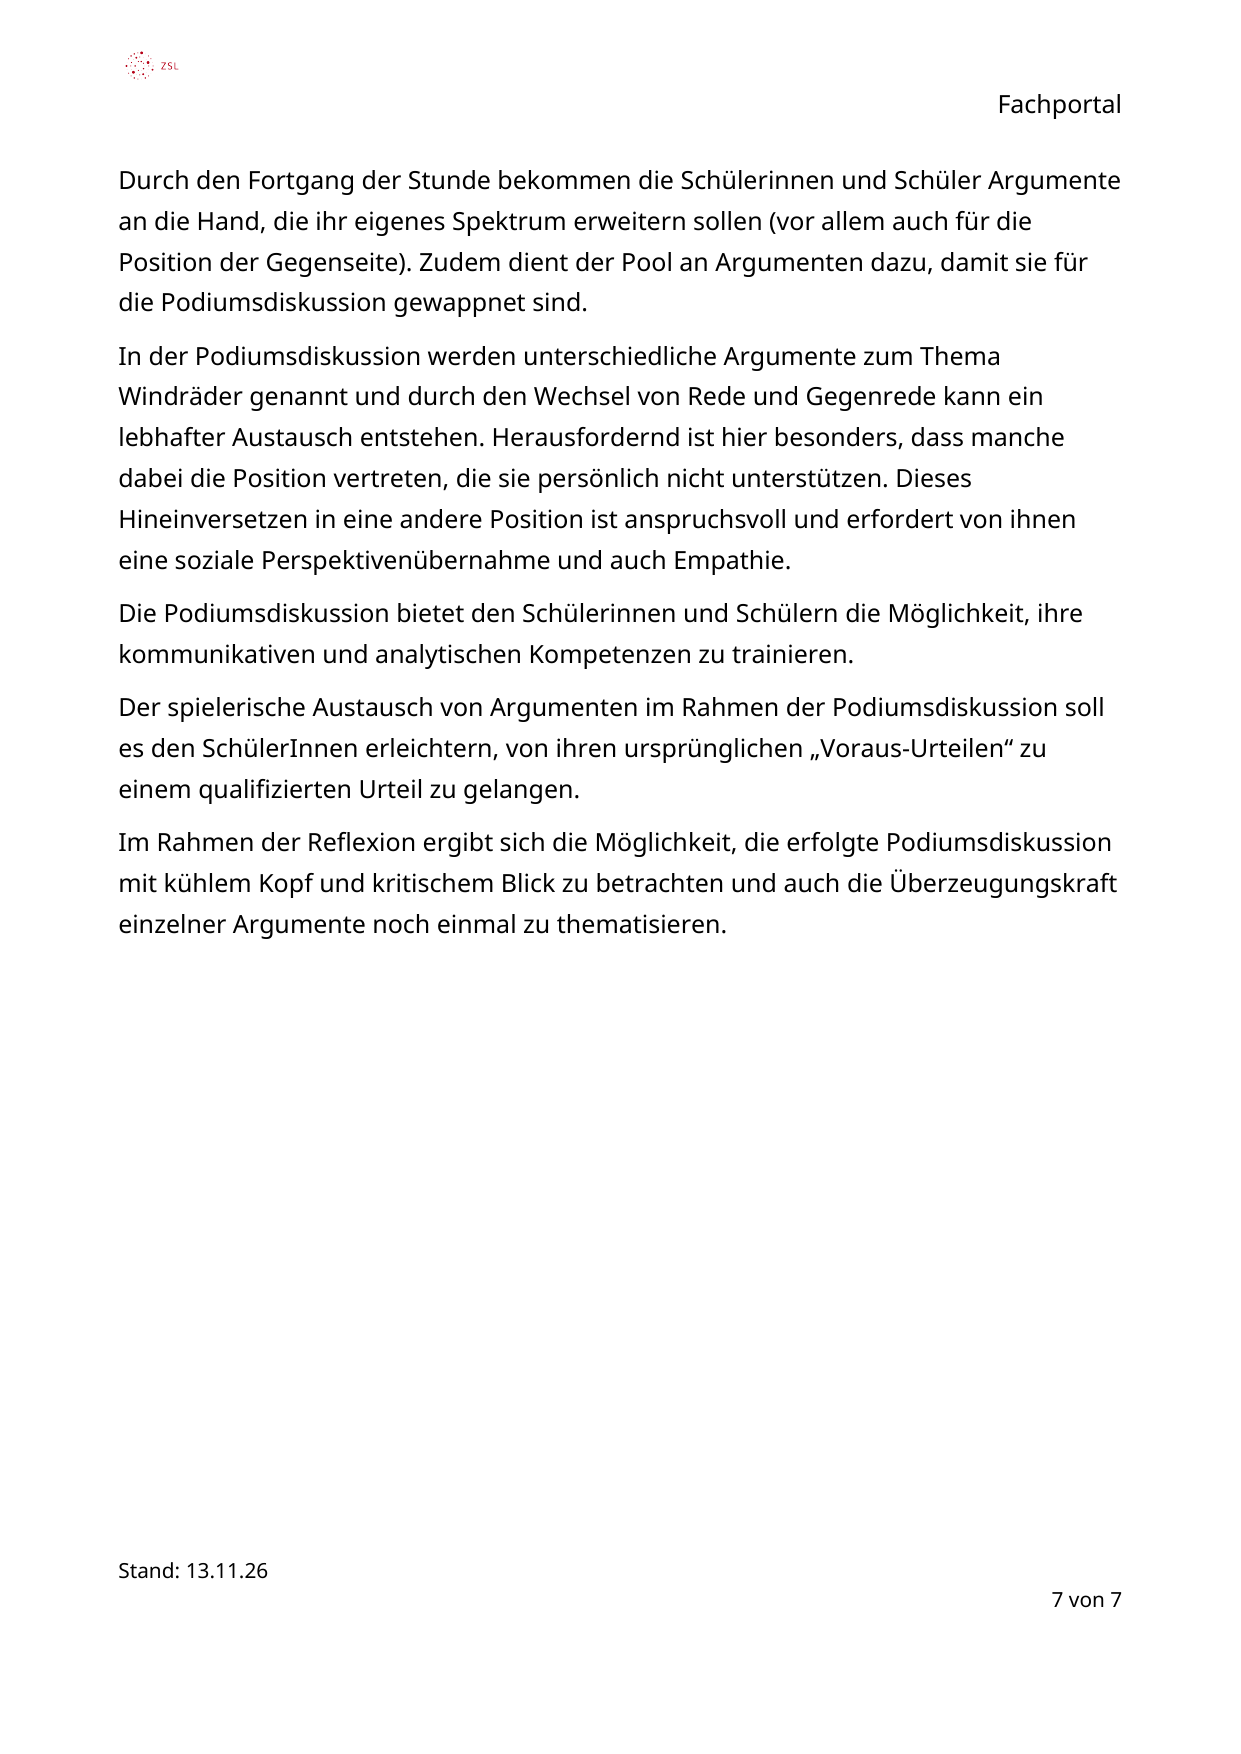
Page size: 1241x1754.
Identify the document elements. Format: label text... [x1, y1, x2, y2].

text Der spielerische Austausch von Argumenten im Rahmen der Podiumsdiskussion soll es den SchülerInnen erleichtern, von ihren ursprünglichen „Voraus-Urteilen“ zu einem qualifizierten Urteil zu gelangen. [118, 690, 1122, 805]
text In der Podiumsdiskussion werden unterschiedliche Argumente zum Thema Windräder genannt und durch den Wechsel von Rede und Gegenrede kann ein lebhafter Austausch entstehen. Herausfordernd ist hier besonders, dass manche dabei die Position vertreten, die sie persönlich nicht unterstützen. Dieses Hineinversetzen in eine andere Position ist anspruchsvoll und erfordert von ihnen eine soziale Perspektivenübernahme und auch Empathie. [118, 338, 1122, 576]
text Durch den Fortgang der Stunde bekommen die Schülerinnen und Schüler Argumente an die Hand, die ihr eigenes Spektrum erweitern sollen (vor allem auch für die Position der Gegenseite). Zudem dient der Pool an Argumenten dazu, damit sie für die Podiumsdiskussion gewappnet sind. [118, 162, 1122, 319]
text Im Rahmen der Reflexion ergibt sich die Möglichkeit, die erfolgte Podiumsdiskussion mit kühlem Kopf und kritischem Blick zu betrachten und auch die Überzeugungskraft einzelner Argumente noch einmal zu thematisieren. [118, 824, 1122, 940]
text Die Podiumsdiskussion bietet den Schülerinnen und Schülern die Möglichkeit, ihre kommunikativen und analytischen Kompetenzen zu trainieren. [118, 596, 1122, 671]
picture [118, 44, 186, 87]
